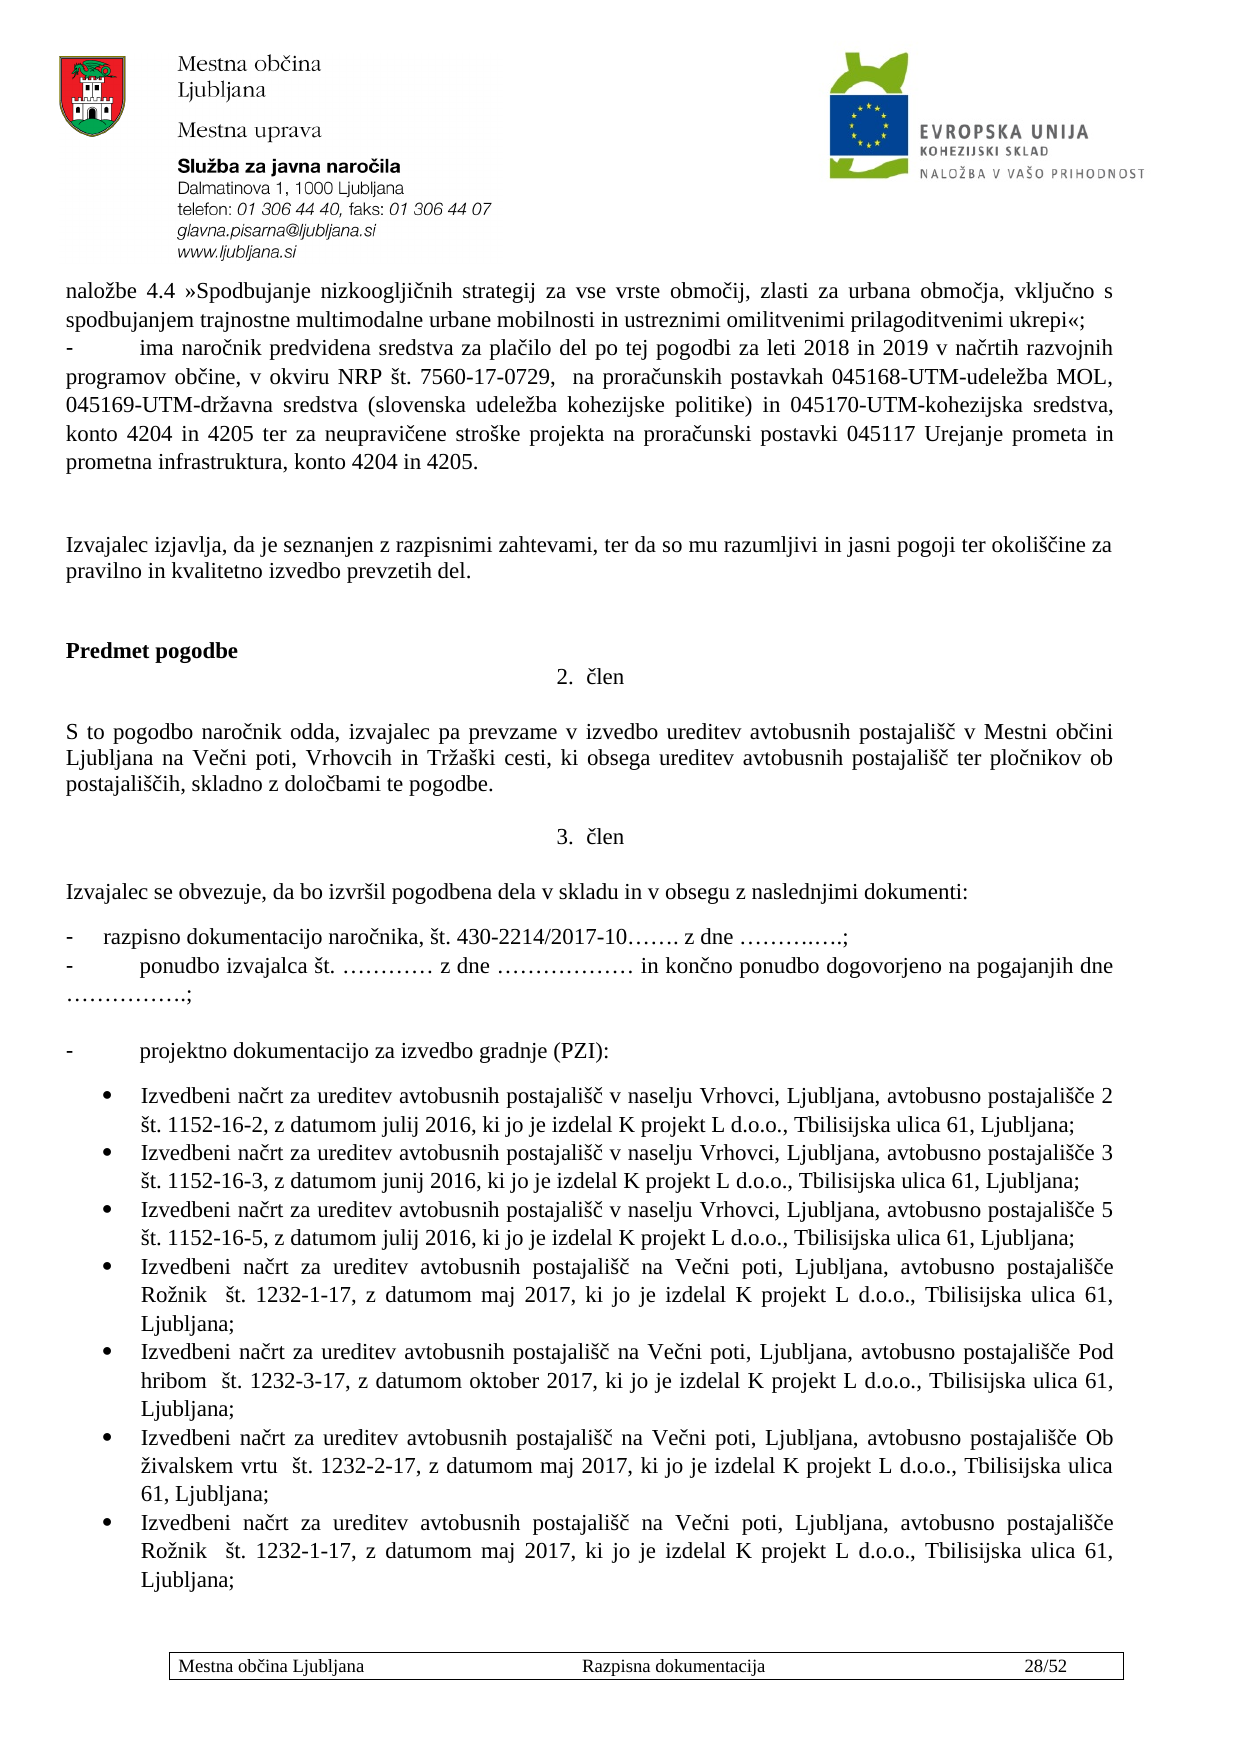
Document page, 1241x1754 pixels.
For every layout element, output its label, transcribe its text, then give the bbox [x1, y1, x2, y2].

list Izvedbeni načrt za ureditev avtobusnih postajališč na Večni poti, Ljubljana, avtobusno postajališče Rožnik št. 1232-1-17, z datumom maj 2017, ki jo je izdelal K projekt L d.o.o., Tbilisijska ulica 61, Ljubljana; [103, 1253, 1115, 1336]
list projektno dokumentacijo za izvedbo gradnje (PZI): [66, 1037, 1115, 1063]
list člen [66, 663, 1115, 689]
text S to pogodbo naročnik odda, izvajalec pa prevzame v izvedbo ureditev avtobusnih postajališč v Mestni občini Ljubljana na Večni poti, Vrhovcih in Tržaški cesti, ki obsega ureditev avtobusnih postajališč ter pločnikov ob postajališčih, skladno z določbami te pogodbe. [66, 718, 1115, 797]
text Izvajalec izjavlja, da je seznanjen z razpisnimi zahtevami, ter da so mu razumljivi in jasni pogoji ter okoliščine za pravilno in kvalitetno izvedbo prevzetih del. [66, 531, 1115, 584]
list ponudbo izvajalca št. ………… z dne ……………… in končno ponudbo dogovorjeno na pogajanjih dne …………….; [66, 952, 1115, 1007]
list Izvedbeni načrt za ureditev avtobusnih postajališč v naselju Vrhovci, Ljubljana, avtobusno postajališče 3 št. 1152-16-3, z datumom junij 2016, ki jo je izdelal K projekt L d.o.o., Tbilisijska ulica 61, Ljubljana; [103, 1139, 1115, 1194]
list ima naročnik predvidena sredstva za plačilo del po tej pogodbi za leti 2018 in 2019 v načrtih razvojnih programov občine, v okviru NRP št. 7560-17-0729, na proračunskih postavkah 045168-UTM-udeležba MOL, 045169-UTM-državna sredstva (slovenska udeležba kohezijske politike) in 045170-UTM-kohezijska sredstva, konto 4204 in 4205 ter za neupravičene stroške projekta na proračunski postavki 045117 Urejanje prometa in prometna infrastruktura, konto 4204 in 4205. [66, 334, 1115, 474]
list člen [66, 823, 1115, 849]
list Izvedbeni načrt za ureditev avtobusnih postajališč na Večni poti, Ljubljana, avtobusno postajališče Ob živalskem vrtu št. 1232-2-17, z datumom maj 2017, ki jo je izdelal K projekt L d.o.o., Tbilisijska ulica 61, Ljubljana; [103, 1423, 1115, 1507]
list razpisno dokumentacijo naročnika, št. 430-2214/2017-10……. z dne ……….….; [66, 923, 1115, 949]
list Izvedbeni načrt za ureditev avtobusnih postajališč na Večni poti, Ljubljana, avtobusno postajališče Rožnik št. 1232-1-17, z datumom maj 2017, ki jo je izdelal K projekt L d.o.o., Tbilisijska ulica 61, Ljubljana; [103, 1509, 1115, 1592]
text Predmet pogodbe [66, 637, 1115, 663]
list Izvedbeni načrt za ureditev avtobusnih postajališč v naselju Vrhovci, Ljubljana, avtobusno postajališče 2 št. 1152-16-2, z datumom julij 2016, ki jo je izdelal K projekt L d.o.o., Tbilisijska ulica 61, Ljubljana; [103, 1082, 1115, 1137]
text Izvajalec se obvezuje, da bo izvršil pogodbena dela v skladu in v obsegu z naslednjimi dokumenti: [66, 878, 1115, 904]
picture [59, 53, 504, 264]
list Izvedbeni načrt za ureditev avtobusnih postajališč na Večni poti, Ljubljana, avtobusno postajališče Pod hribom št. 1232-3-17, z datumom oktober 2017, ki jo je izdelal K projekt L d.o.o., Tbilisijska ulica 61, Ljubljana; [103, 1338, 1115, 1421]
picture [748, 0, 1188, 222]
list Izvedbeni načrt za ureditev avtobusnih postajališč v naselju Vrhovci, Ljubljana, avtobusno postajališče 5 št. 1152-16-5, z datumom julij 2016, ki jo je izdelal K projekt L d.o.o., Tbilisijska ulica 61, Ljubljana; [103, 1196, 1115, 1251]
